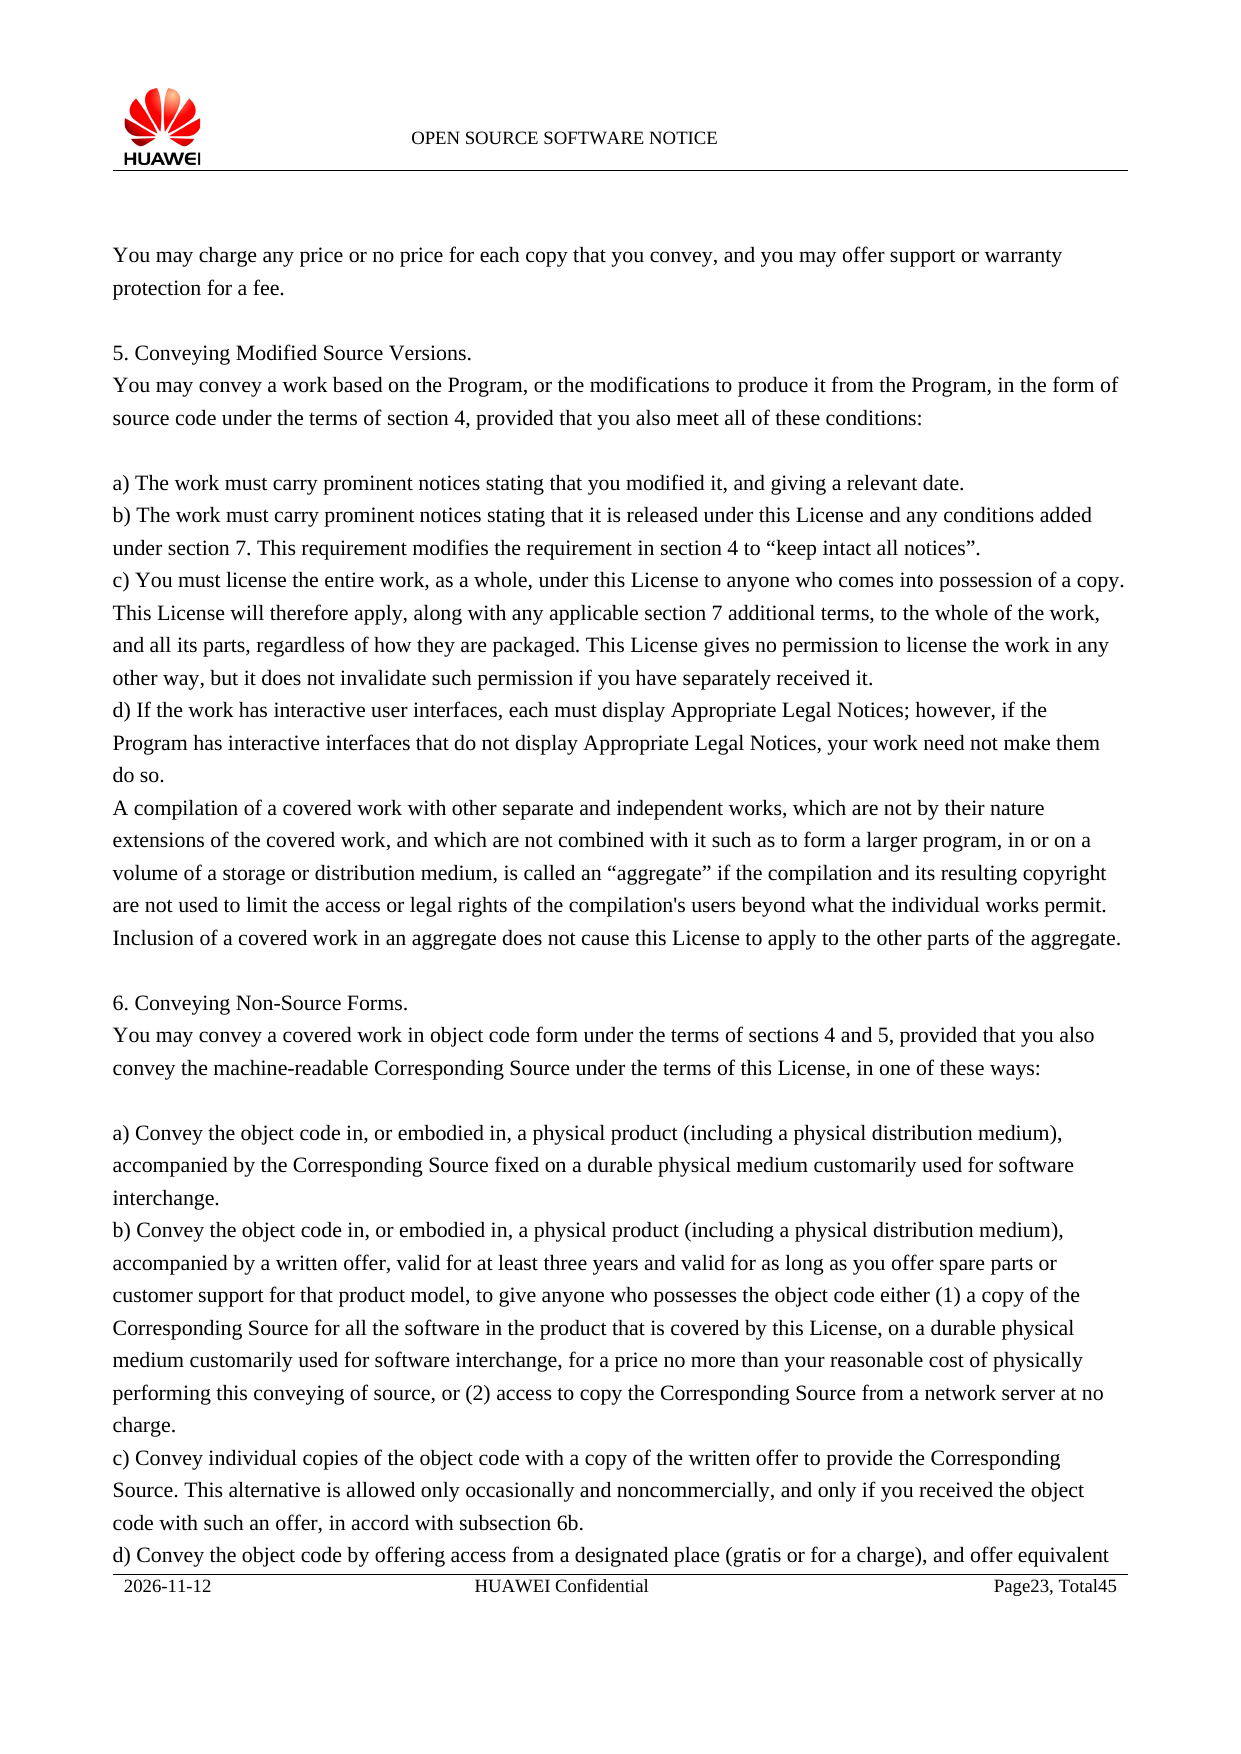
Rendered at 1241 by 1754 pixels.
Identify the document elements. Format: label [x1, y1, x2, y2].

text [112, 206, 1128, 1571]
picture [124, 88, 201, 165]
